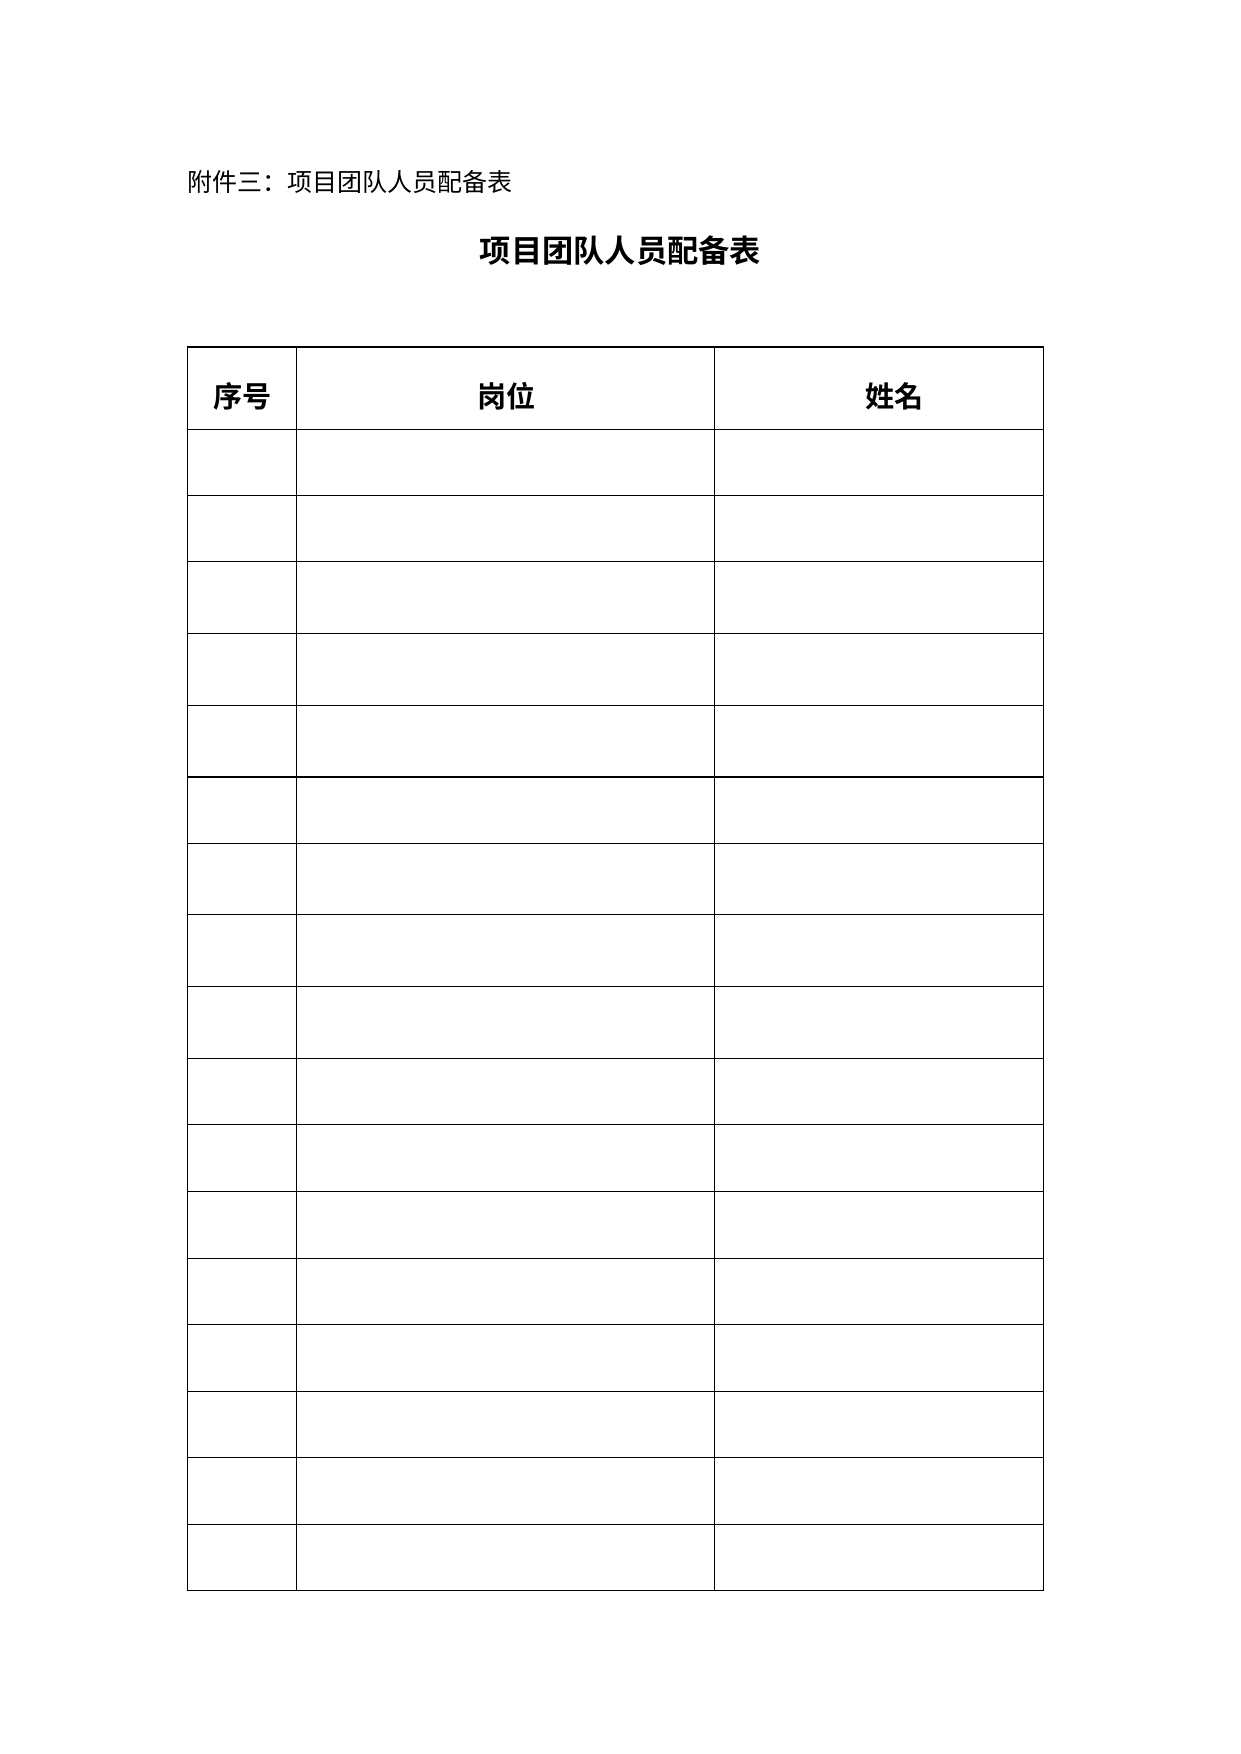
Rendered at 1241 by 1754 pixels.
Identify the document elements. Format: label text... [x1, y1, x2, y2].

table_cell [715, 1392, 1043, 1457]
table_cell [715, 496, 1043, 561]
table_cell [297, 1525, 714, 1590]
table_header 序号 [188, 348, 296, 429]
table_cell [188, 1059, 296, 1124]
table_header 姓名 [715, 348, 1043, 429]
table_cell [297, 1259, 714, 1324]
table_cell [715, 1192, 1043, 1257]
table_cell [188, 1392, 296, 1457]
table_cell [297, 987, 714, 1058]
table_cell [715, 1125, 1043, 1191]
table_cell [297, 430, 714, 495]
table_cell [715, 844, 1043, 914]
table_cell [715, 430, 1043, 495]
table_cell [188, 1458, 296, 1524]
table_header 岗位 [297, 348, 714, 429]
table_cell [297, 1125, 714, 1191]
table_cell [715, 1059, 1043, 1124]
table_cell [715, 706, 1043, 776]
table_cell [297, 706, 714, 776]
text 项目团队人员配备表 [187, 216, 1053, 281]
table_cell [188, 778, 296, 842]
table_cell [188, 844, 296, 914]
table_cell [297, 1059, 714, 1124]
table_cell [188, 562, 296, 633]
table_cell [188, 1259, 296, 1324]
table_cell [297, 496, 714, 561]
table_cell [297, 634, 714, 705]
table_cell [188, 1325, 296, 1391]
table_cell [188, 1525, 296, 1590]
table_cell [297, 915, 714, 986]
table_cell [715, 1259, 1043, 1324]
table_cell [188, 634, 296, 705]
table_cell [297, 1192, 714, 1257]
table_cell [188, 1192, 296, 1257]
table_cell [188, 706, 296, 776]
table_cell [297, 1392, 714, 1457]
table_cell [297, 1458, 714, 1524]
table_cell [297, 844, 714, 914]
text 附件三：项目团队人员配备表 [187, 162, 1053, 198]
table_cell [188, 1125, 296, 1191]
table_cell [715, 634, 1043, 705]
table_cell [715, 987, 1043, 1058]
table_cell [188, 430, 296, 495]
table_cell [715, 915, 1043, 986]
table_cell [188, 915, 296, 986]
table_cell [188, 496, 296, 561]
table_cell [188, 987, 296, 1058]
table_cell [715, 562, 1043, 633]
table_cell [297, 562, 714, 633]
table_cell [715, 1525, 1043, 1590]
table_cell [715, 778, 1043, 842]
table_cell [297, 778, 714, 842]
table_cell [715, 1325, 1043, 1391]
table_cell [297, 1325, 714, 1391]
table_cell [715, 1458, 1043, 1524]
